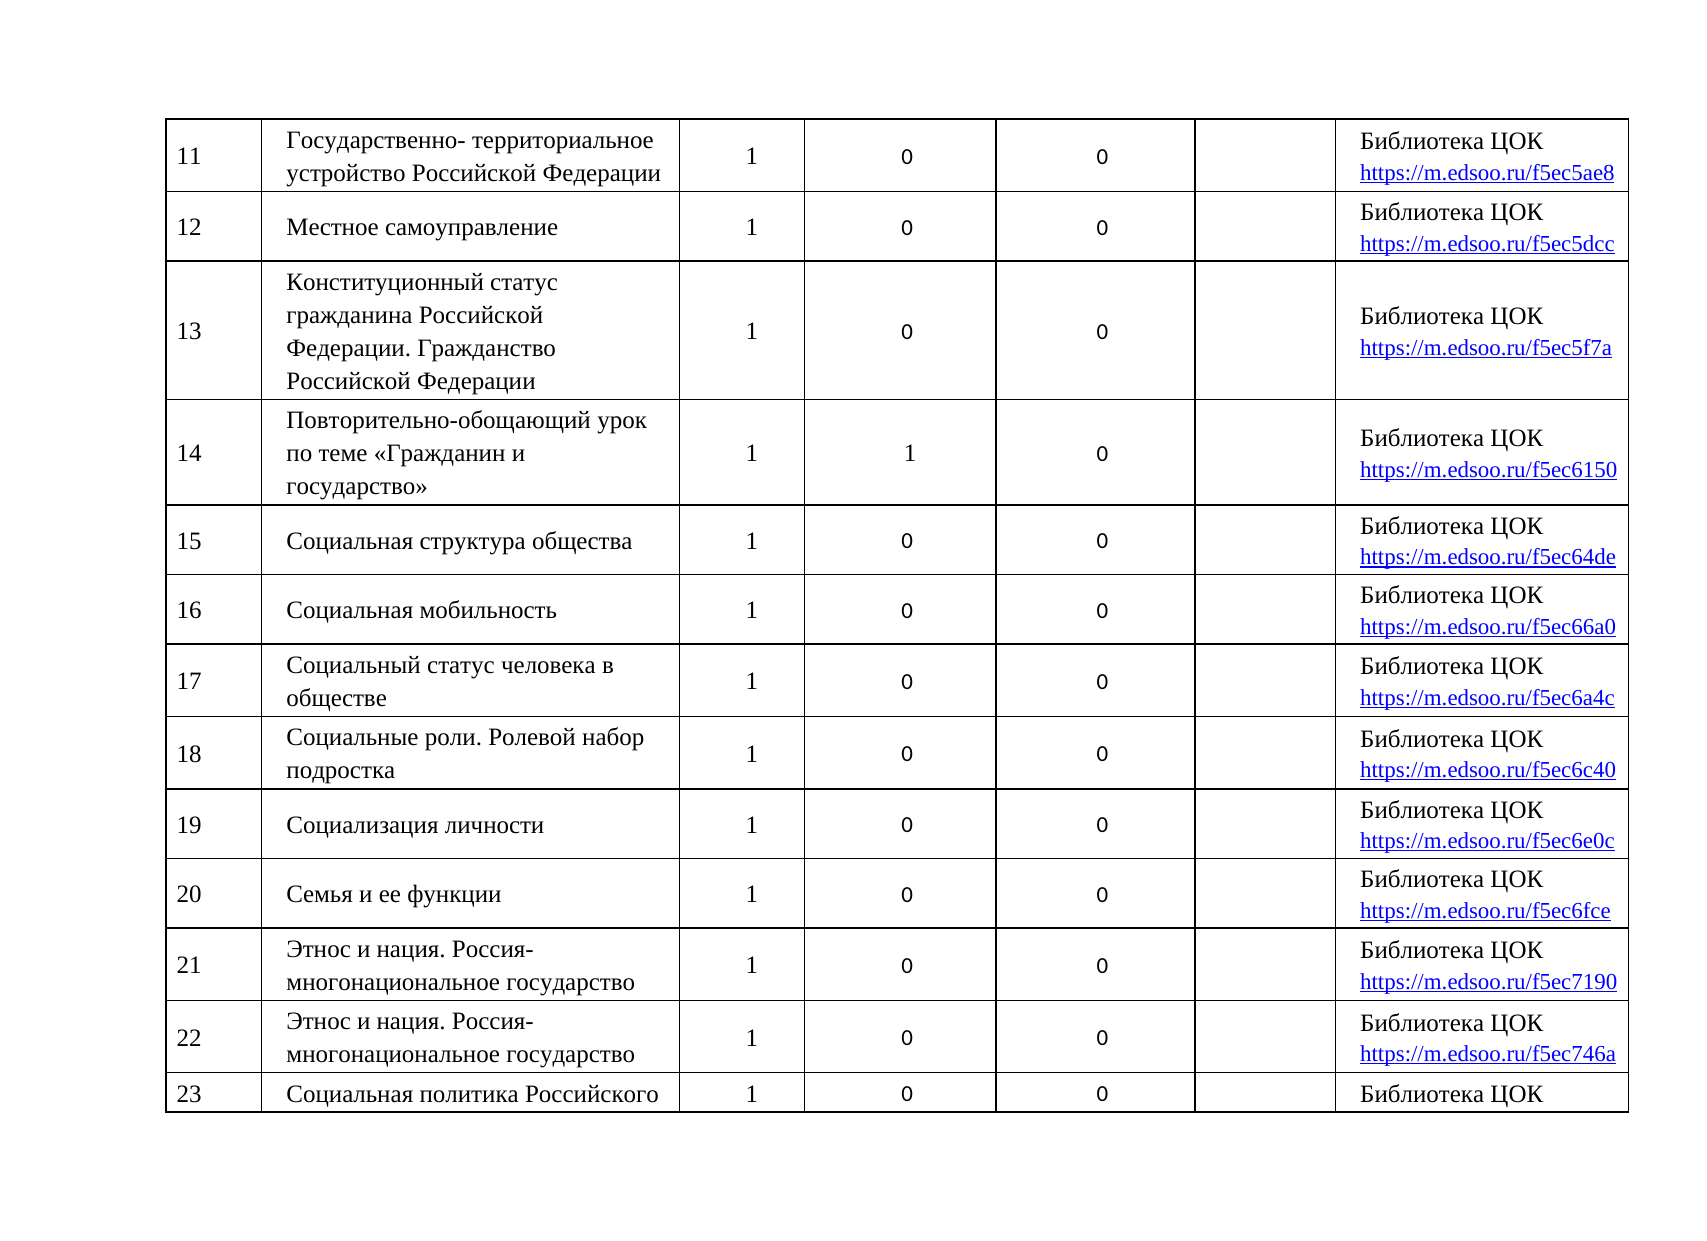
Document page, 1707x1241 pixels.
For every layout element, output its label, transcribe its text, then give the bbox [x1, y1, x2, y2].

table_cell 1 [680, 575, 804, 643]
table_cell 0 [805, 929, 995, 999]
table_cell 23 [167, 1073, 261, 1111]
table_cell [1196, 262, 1335, 398]
table_cell 0 [805, 575, 995, 643]
table_cell 1 [680, 717, 804, 788]
table_cell 0 [997, 120, 1194, 191]
table_cell Социальные роли. Ролевой набор подростка [262, 717, 679, 788]
table_cell 0 [997, 717, 1194, 788]
table_cell 0 [997, 1001, 1194, 1072]
table_cell 0 [805, 1001, 995, 1072]
table_cell 0 [997, 575, 1194, 643]
table_cell Библиотека ЦОК https://m.edsoo.ru/f5ec6c40 [1336, 717, 1628, 788]
table_cell Библиотека ЦОК https://m.edsoo.ru/f5ec746a [1336, 1001, 1628, 1072]
table_cell 1 [805, 400, 995, 504]
table_cell 18 [167, 717, 261, 788]
table_cell 1 [680, 1073, 804, 1111]
table_cell 22 [167, 1001, 261, 1072]
table_cell Этнос и нация. Россия- многонациональное государство [262, 929, 679, 999]
table_cell Библиотека ЦОК https://m.edsoo.ru/f5ec5ae8 [1336, 120, 1628, 191]
table_cell 0 [805, 645, 995, 716]
table_cell [1196, 645, 1335, 716]
table_cell 1 [680, 506, 804, 573]
table_cell Социальный статус человека в обществе [262, 645, 679, 716]
table_cell [1196, 929, 1335, 999]
table_cell Конституционный статус гражданина Российской Федерации. Гражданство Российской Федерации [262, 262, 679, 398]
table_cell 21 [167, 929, 261, 999]
table_cell 0 [997, 645, 1194, 716]
table_cell 0 [805, 717, 995, 788]
table_cell Библиотека ЦОК https://m.edsoo.ru/f5ec5dcc [1336, 192, 1628, 260]
table_cell Библиотека ЦОК https://m.edsoo.ru/f5ec7190 [1336, 929, 1628, 999]
table_cell [1196, 400, 1335, 504]
table_cell 19 [167, 790, 261, 857]
table_cell [1196, 575, 1335, 643]
table_cell 15 [167, 506, 261, 573]
table_cell 1 [680, 192, 804, 260]
table_cell 17 [167, 645, 261, 716]
table_cell [1196, 717, 1335, 788]
table_cell Повторительно-обощающий урок по теме «Гражданин и государство» [262, 400, 679, 504]
table_cell 0 [997, 506, 1194, 573]
table_cell 0 [805, 506, 995, 573]
table_cell [1196, 192, 1335, 260]
table_cell 1 [680, 859, 804, 927]
table_cell [1196, 859, 1335, 927]
table_cell Этнос и нация. Россия- многонациональное государство [262, 1001, 679, 1072]
table_cell [1196, 1001, 1335, 1072]
table_cell Библиотека ЦОК https://m.edsoo.ru/f5ec5f7a [1336, 262, 1628, 398]
table_cell 0 [805, 120, 995, 191]
table_cell 0 [997, 929, 1194, 999]
table_cell 14 [167, 400, 261, 504]
table_cell 0 [805, 859, 995, 927]
table_cell 0 [805, 790, 995, 857]
table_cell Библиотека ЦОК https://m.edsoo.ru/f5ec64de [1336, 506, 1628, 573]
table_cell 16 [167, 575, 261, 643]
table_cell Библиотека ЦОК https://m.edsoo.ru/f5ec6150 [1336, 400, 1628, 504]
table_cell Социальная структура общества [262, 506, 679, 573]
table_cell 1 [680, 1001, 804, 1072]
table_cell 0 [805, 192, 995, 260]
table_cell Социализация личности [262, 790, 679, 857]
table_cell 0 [805, 1073, 995, 1111]
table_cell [262, 1073, 679, 1111]
table_cell 1 [680, 790, 804, 857]
table_cell 0 [997, 790, 1194, 857]
table_cell Социальная мобильность [262, 575, 679, 643]
table_cell Библиотека ЦОК https://m.edsoo.ru/f5ec6e0c [1336, 790, 1628, 857]
table_cell 0 [805, 262, 995, 398]
table_cell [1196, 120, 1335, 191]
table_cell 13 [167, 262, 261, 398]
table_cell 1 [680, 645, 804, 716]
table_cell Семья и ее функции [262, 859, 679, 927]
table_cell [1196, 1073, 1335, 1111]
table_cell [1196, 506, 1335, 573]
table_cell 0 [997, 1073, 1194, 1111]
table_cell [1196, 790, 1335, 857]
table_cell 1 [680, 120, 804, 191]
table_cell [1336, 1073, 1628, 1111]
table_cell 12 [167, 192, 261, 260]
table_cell 0 [997, 400, 1194, 504]
table_cell 20 [167, 859, 261, 927]
table_cell 1 [680, 929, 804, 999]
table_cell 0 [997, 262, 1194, 398]
table_cell 1 [680, 400, 804, 504]
table_cell Библиотека ЦОК https://m.edsoo.ru/f5ec6a4c [1336, 645, 1628, 716]
table_cell 1 [680, 262, 804, 398]
table_cell Государственно- территориальное устройство Российской Федерации [262, 120, 679, 191]
table_cell 0 [997, 192, 1194, 260]
table_cell 0 [997, 859, 1194, 927]
table_cell Библиотека ЦОК https://m.edsoo.ru/f5ec66a0 [1336, 575, 1628, 643]
table_cell Местное самоуправление [262, 192, 679, 260]
table_cell 11 [167, 120, 261, 191]
table_cell Библиотека ЦОК https://m.edsoo.ru/f5ec6fce [1336, 859, 1628, 927]
